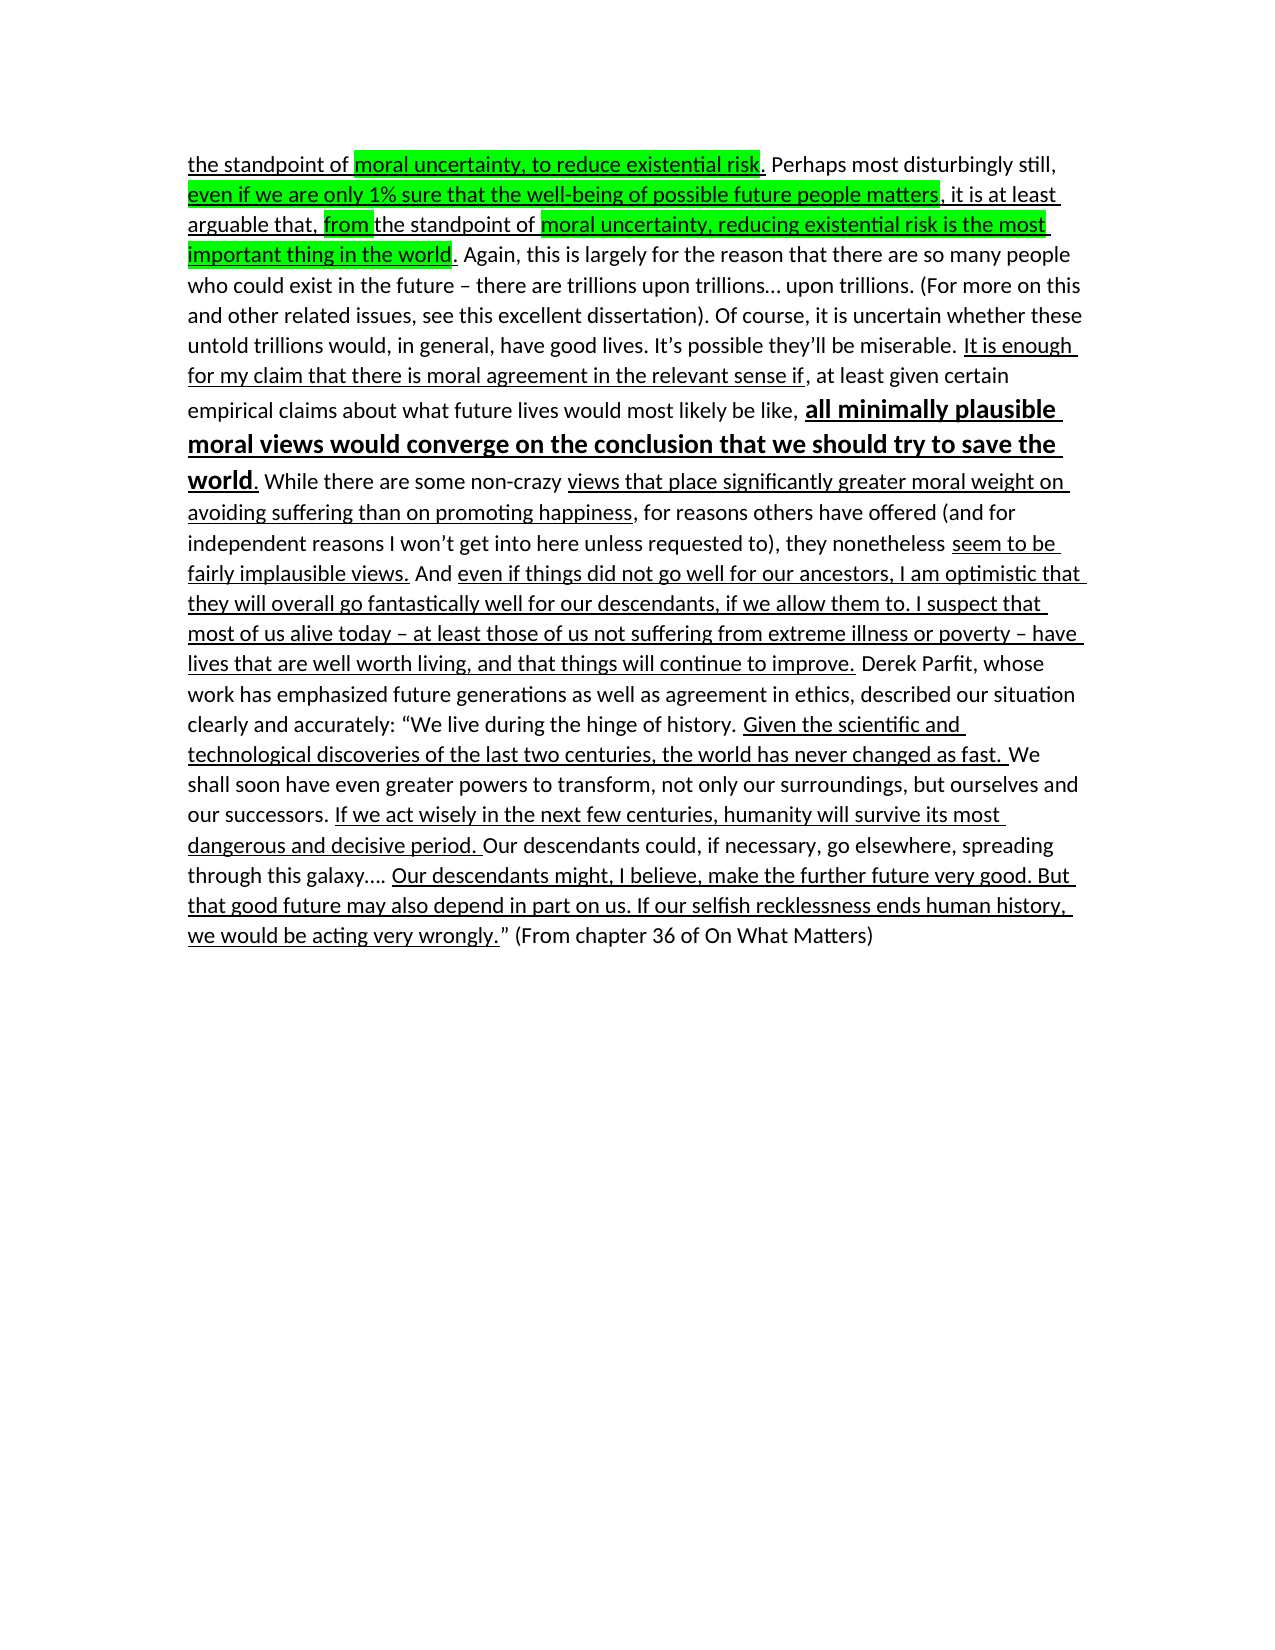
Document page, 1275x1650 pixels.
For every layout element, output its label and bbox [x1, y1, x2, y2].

text [187, 150, 1087, 949]
